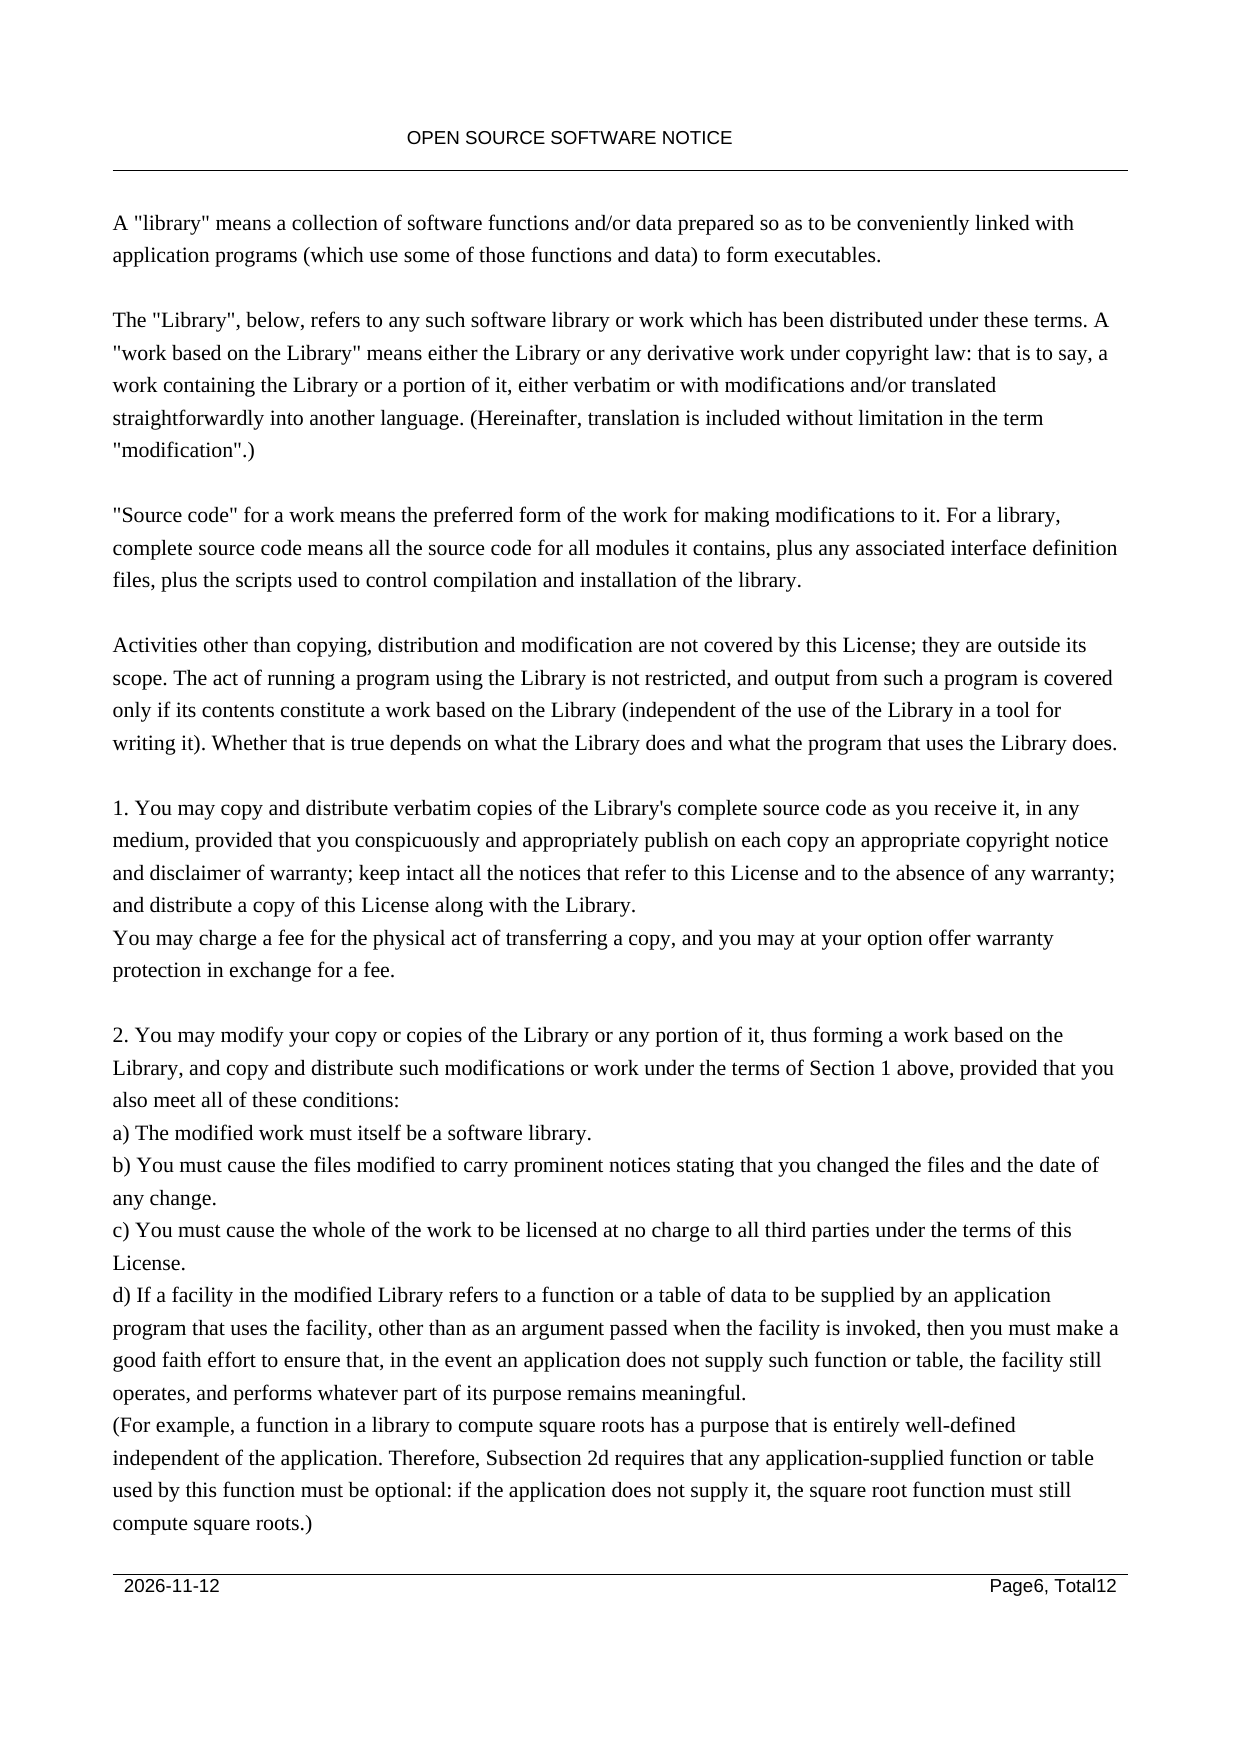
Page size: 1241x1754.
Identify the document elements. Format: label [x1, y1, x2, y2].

text [112, 206, 1128, 1539]
